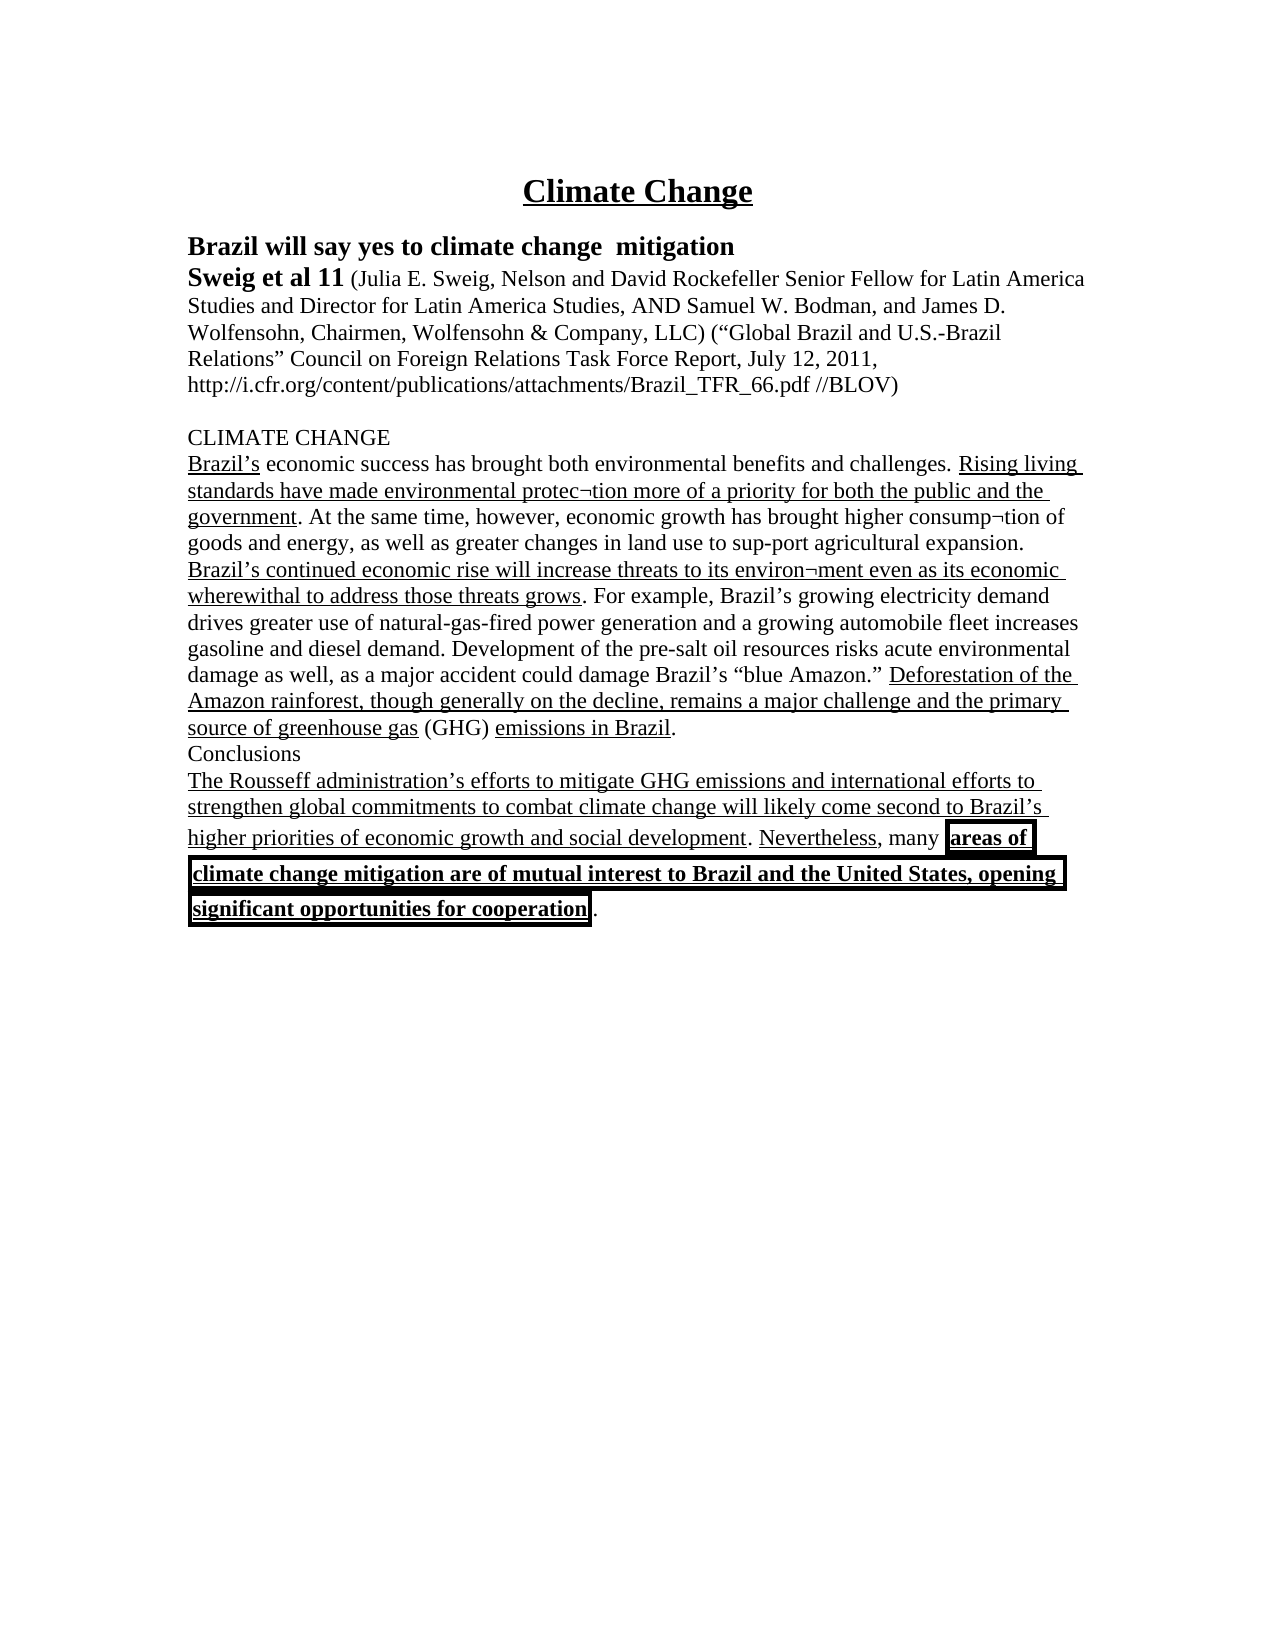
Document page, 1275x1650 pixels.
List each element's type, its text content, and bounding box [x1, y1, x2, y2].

text Conclusions [187, 740, 1087, 767]
text Sweig et al 11 (Julia E. Sweig, Nelson and David Rockefeller Senior Fellow for Latin America Studies and Director for Latin America Studies, AND Samuel W. Bodman, and James D. Wolfensohn, Chairmen, Wolfensohn & Company, LLC) (“Global Brazil and U.S.-Brazil Relations” Council on Foreign Relations Task Force Report, July 12, 2011, http://i.cfr.org/content/publications/attachments/Brazil_TFR_66.pdf //BLOV) [187, 261, 1087, 398]
text The Rousseff administration’s efforts to mitigate GHG emissions and international efforts to strengthen global commitments to combat climate change will likely come second to Brazil’s higher priorities of economic growth and social development. Nevertheless, many areas of climate change mitigation are of mutual interest to Brazil and the United States, opening significant opportunities for cooperation. [187, 767, 1087, 927]
subtitle Brazil will say yes to climate change mitigation [187, 230, 1087, 261]
text CLIMATE CHANGE [187, 424, 1087, 450]
text Brazil’s continued economic rise will increase threats to its environ¬ment even as its economic wherewithal to address those threats grows. For example, Brazil’s growing electricity demand drives greater use of natural-gas-fired power generation and a growing automobile fleet increases gasoline and diesel demand. Development of the pre-salt oil resources risks acute environmental damage as well, as a major accident could damage Brazil’s “blue Amazon.” Deforestation of the Amazon rainforest, though generally on the decline, remains a major challenge and the primary source of greenhouse gas (GHG) emissions in Brazil. [187, 556, 1087, 740]
text Brazil’s economic success has brought both environmental benefits and challenges. Rising living standards have made environmental protec¬tion more of a priority for both the public and the government. At the same time, however, economic growth has brought higher consump¬tion of goods and energy, as well as greater changes in land use to sup-port agricultural expansion. [187, 450, 1087, 556]
subtitle Climate Change [187, 171, 1087, 209]
